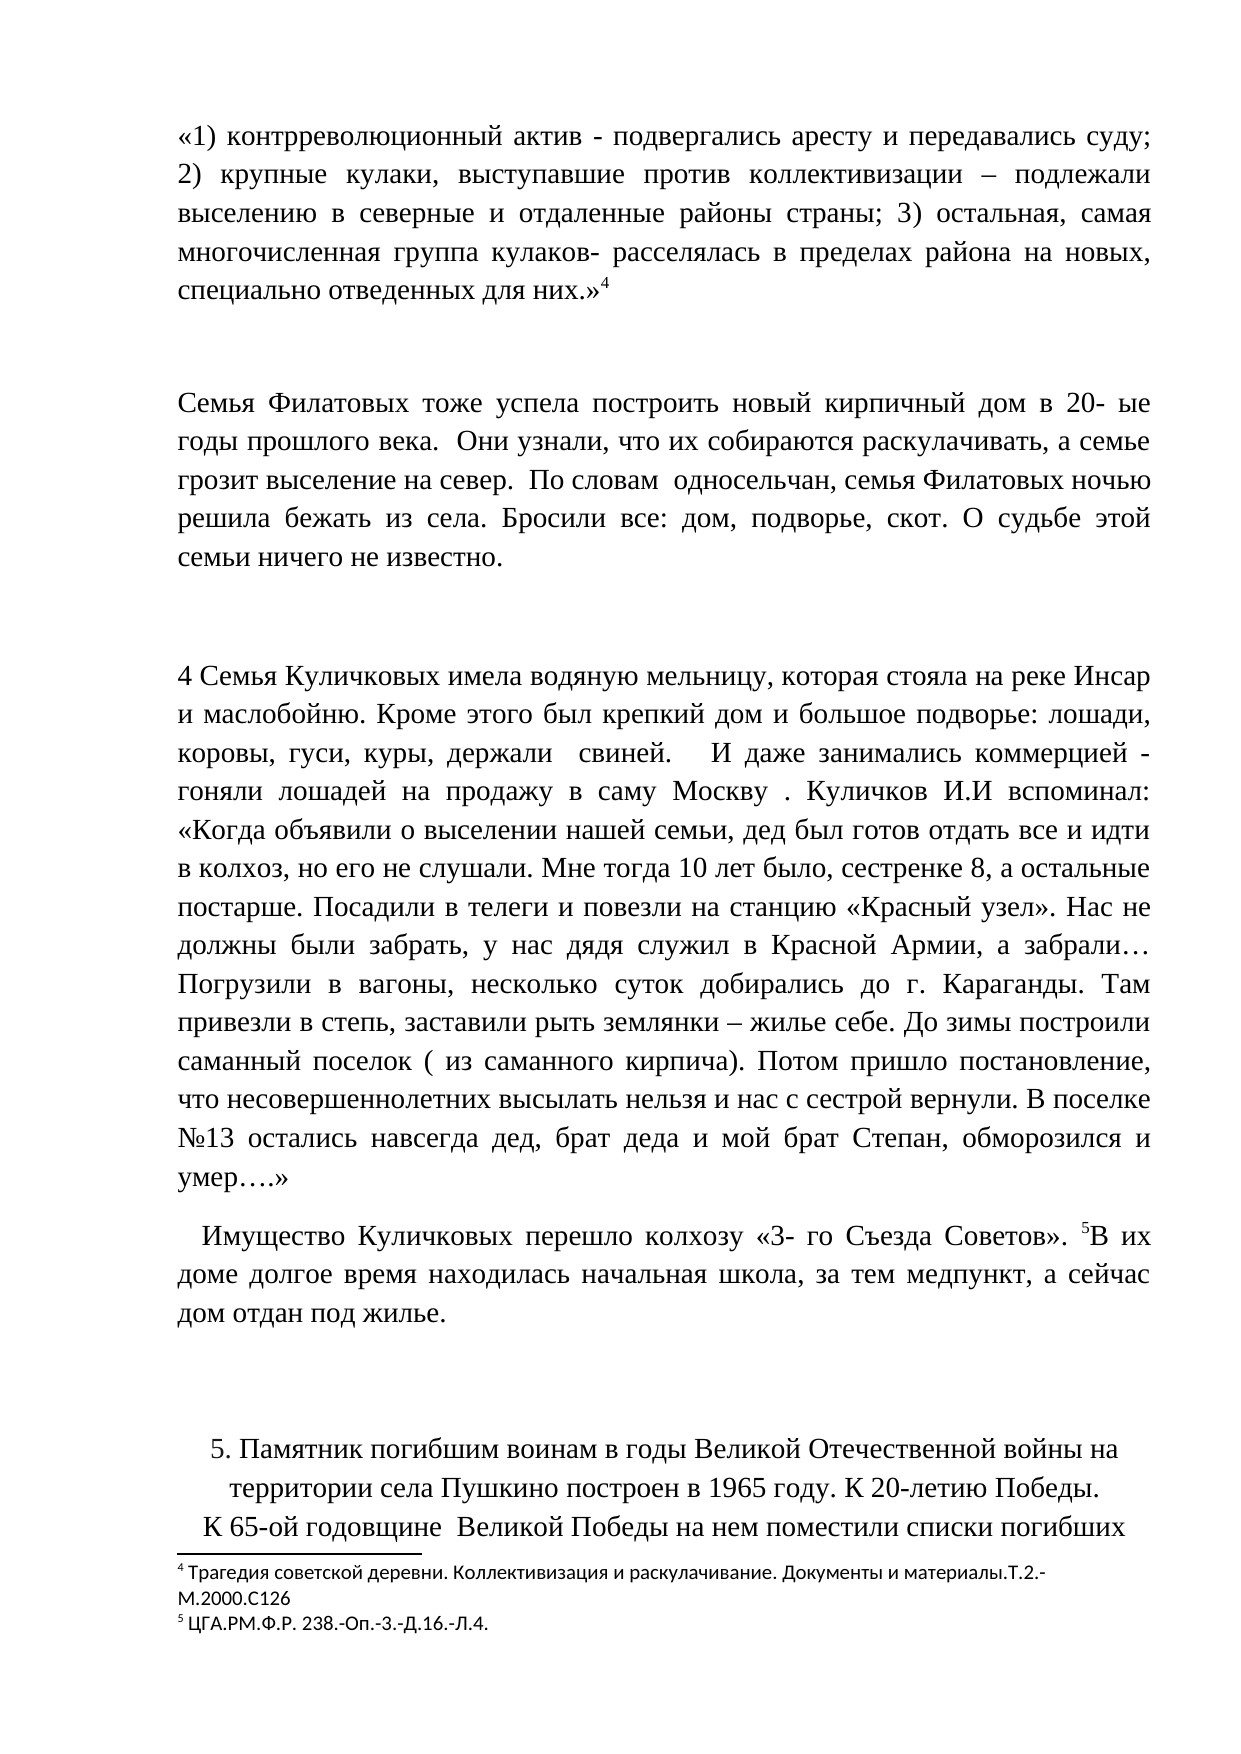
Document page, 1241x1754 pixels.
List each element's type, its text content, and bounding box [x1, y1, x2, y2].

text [177, 1432, 1152, 1542]
text Семья Филатовых тоже успела построить новый кирпичный дом в 20- ые годы прошлого века. Они узнали, что их собираются раскулачивать, а семье грозит выселение на север. По словам односельчан, семья Филатовых ночью решила бежать из села. Бросили все: дом, подворье, скот. О судьбе этой семьи ничего не известно. [177, 385, 1152, 572]
text Имущество Куличковых перешло колхозу «3- го Съезда Советов». В их доме долгое время находилась начальная школа, за тем медпункт, а сейчас дом отдан под жилье. [177, 1218, 1152, 1329]
text «1) контрреволюционный актив - подвергались аресту и передавались суду; 2) крупные кулаки, выступавшие против коллективизации – подлежали выселению в северные и отдаленные районы страны; 3) остальная, самая многочисленная группа кулаков- расселялась в пределах района на новых, специально отведенных для них.» [177, 118, 1152, 306]
text 4 Семья Куличковых имела водяную мельницу, которая стояла на реке Инсар и маслобойню. Кроме этого был крепкий дом и большое подворье: лошади, коровы, гуси, куры, держали свиней. И даже занимались коммерцией -гоняли лошадей на продажу в саму Москву . Куличков И.И вспоминал: «Когда объявили о выселении нашей семьи, дед был готов отдать все и идти в колхоз, но его не слушали. Мне тогда 10 лет было, сестренке 8, а остальные постарше. Посадили в телеги и повезли на станцию «Красный узел». Нас не должны были забрать, у нас дядя служил в Красной Армии, а забрали… Погрузили в вагоны, несколько суток добирались до г. Караганды. Там привезли в степь, заставили рыть землянки – жилье себе. До зимы построили саманный поселок ( из саманного кирпича). Потом пришло постановление, что несовершеннолетних высылать нельзя и нас с сестрой вернули. В поселке №13 остались навсегда дед, брат деда и мой брат Степан, обморозился и умер….» [177, 658, 1152, 1192]
